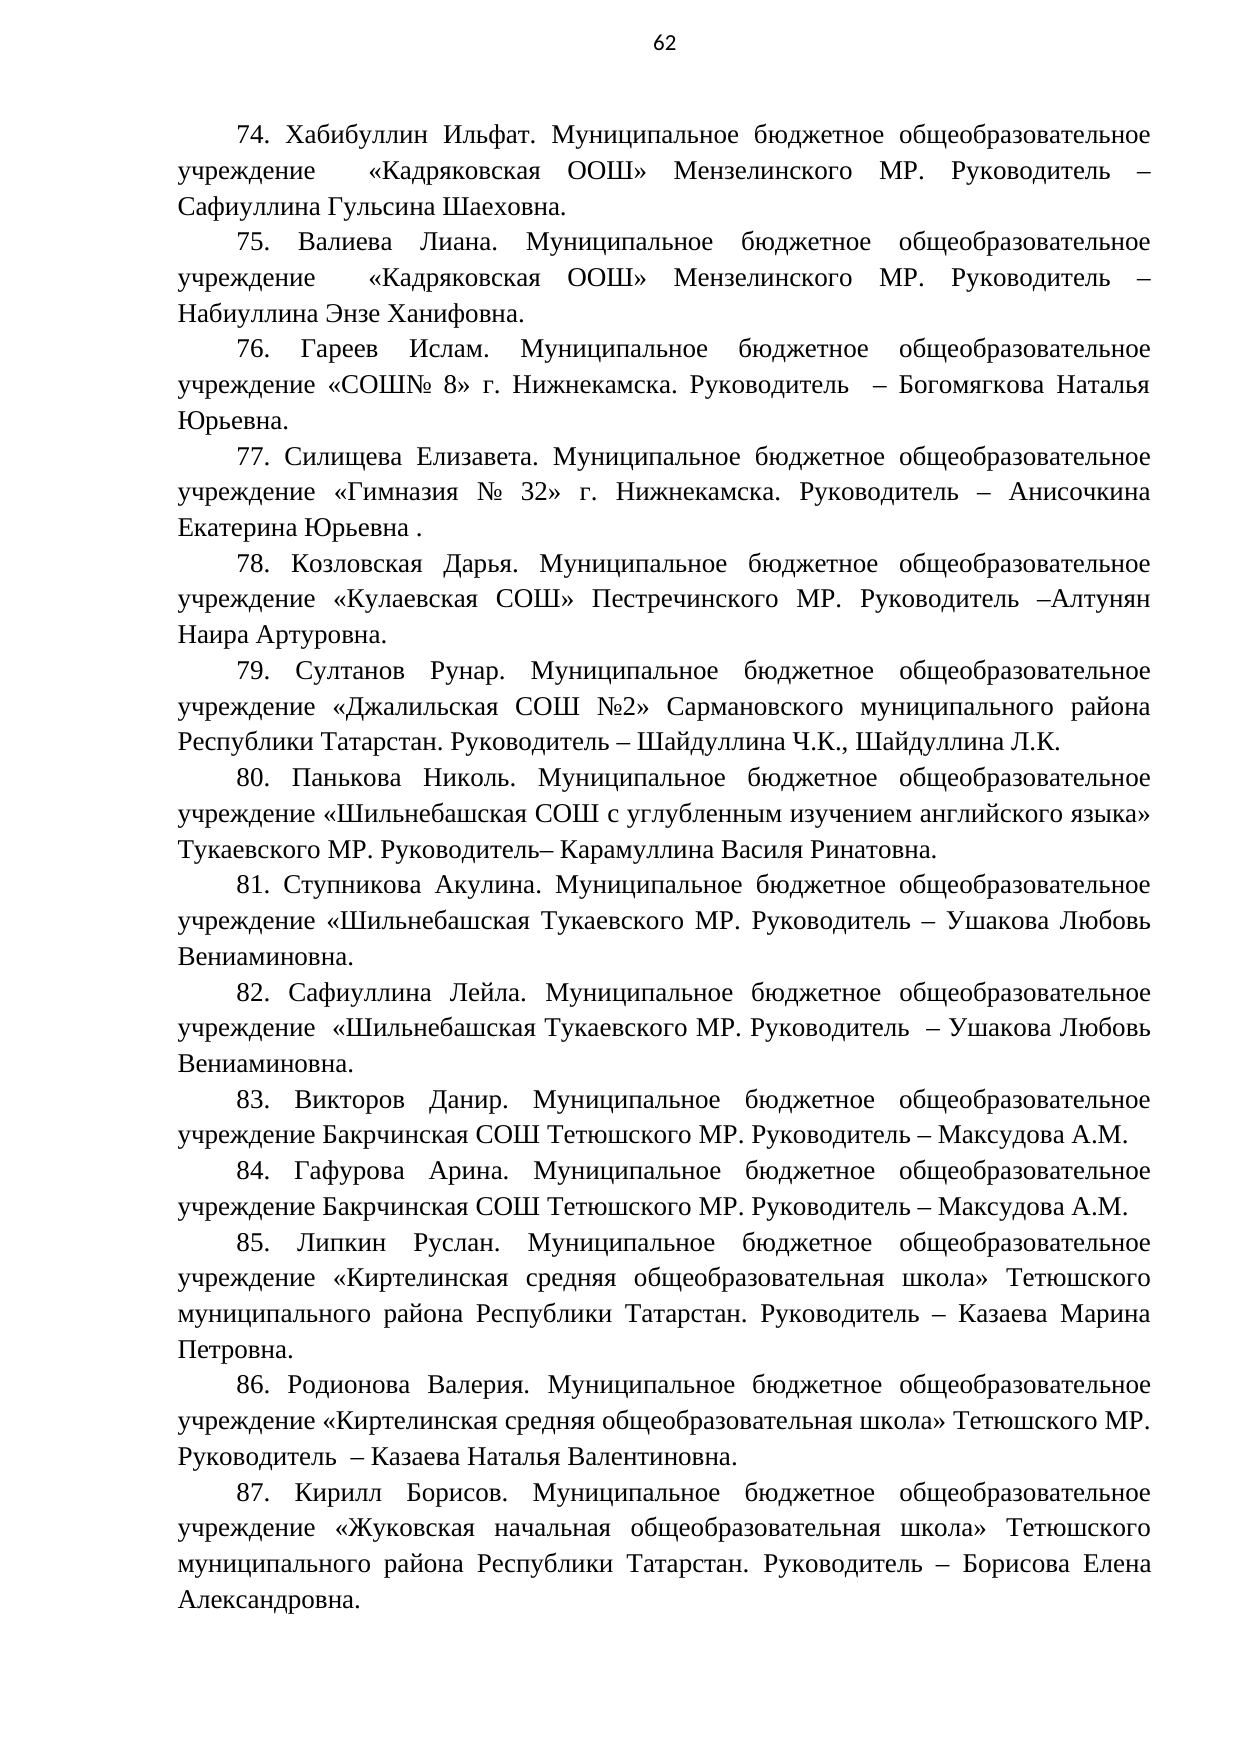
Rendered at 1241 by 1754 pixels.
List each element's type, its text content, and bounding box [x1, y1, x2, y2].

text 82. Сафиуллина Лейла. Муниципальное бюджетное общеобразовательное учреждение «Шильнебашская Тукаевского МР. Руководитель – Ушакова Любовь Вениаминовна. [177, 976, 1152, 1078]
text 77. Силищева Елизавета. Муниципальное бюджетное общеобразовательное учреждение «Гимназия № 32» г. Нижнекамска. Руководитель – Анисочкина Екатерина Юрьевна . [177, 440, 1152, 542]
text 78. Козловская Дарья. Муниципальное бюджетное общеобразовательное учреждение «Кулаевская СОШ» Пестречинского МР. Руководитель –Алтунян Наира Артуровна. [177, 547, 1152, 649]
text 76. Гареев Ислам. Муниципальное бюджетное общеобразовательное учреждение «СОШ№ 8» г. Нижнекамска. Руководитель – Богомягкова Наталья Юрьевна. [177, 332, 1152, 435]
text 83. Викторов Данир. Муниципальное бюджетное общеобразовательное учреждение Бакрчинская СОШ Тетюшского МР. Руководитель – Максудова А.М. [177, 1083, 1152, 1150]
text 87. Кирилл Борисов. Муниципальное бюджетное общеобразовательное учреждение «Жуковская начальная общеобразовательная школа» Тетюшского муниципального района Республики Татарстан. Руководитель – Борисова Елена Александровна. [177, 1476, 1152, 1614]
text 74. Хабибуллин Ильфат. Муниципальное бюджетное общеобразовательное учреждение «Кадряковская ООШ» Мензелинского МР. Руководитель – Сафиуллина Гульсина Шаеховна. [177, 118, 1152, 221]
text 86. Родионова Валерия. Муниципальное бюджетное общеобразовательное учреждение «Киртелинская средняя общеобразовательная школа» Тетюшского МР. Руководитель – Казаева Наталья Валентиновна. [177, 1369, 1152, 1471]
text 84. Гафурова Арина. Муниципальное бюджетное общеобразовательное учреждение Бакрчинская СОШ Тетюшского МР. Руководитель – Максудова А.М. [177, 1154, 1152, 1221]
text 81. Ступникова Акулина. Муниципальное бюджетное общеобразовательное учреждение «Шильнебашская Тукаевского МР. Руководитель – Ушакова Любовь Вениаминовна. [177, 868, 1152, 971]
text 85. Липкин Руслан. Муниципальное бюджетное общеобразовательное учреждение «Киртелинская средняя общеобразовательная школа» Тетюшского муниципального района Республики Татарстан. Руководитель – Казаева Марина Петровна. [177, 1226, 1152, 1364]
text 80. Панькова Николь. Муниципальное бюджетное общеобразовательное учреждение «Шильнебашская СОШ с углубленным изучением английского языка» Тукаевского МР. Руководитель– Карамуллина Василя Ринатовна. [177, 761, 1152, 864]
text 75. Валиева Лиана. Муниципальное бюджетное общеобразовательное учреждение «Кадряковская ООШ» Мензелинского МР. Руководитель – Набиуллина Энзе Ханифовна. [177, 225, 1152, 328]
text 79. Султанов Рунар. Муниципальное бюджетное общеобразовательное учреждение «Джалильская СОШ №2» Сармановского муниципального района Республики Татарстан. Руководитель – Шайдуллина Ч.К., Шайдуллина Л.К. [177, 654, 1152, 757]
